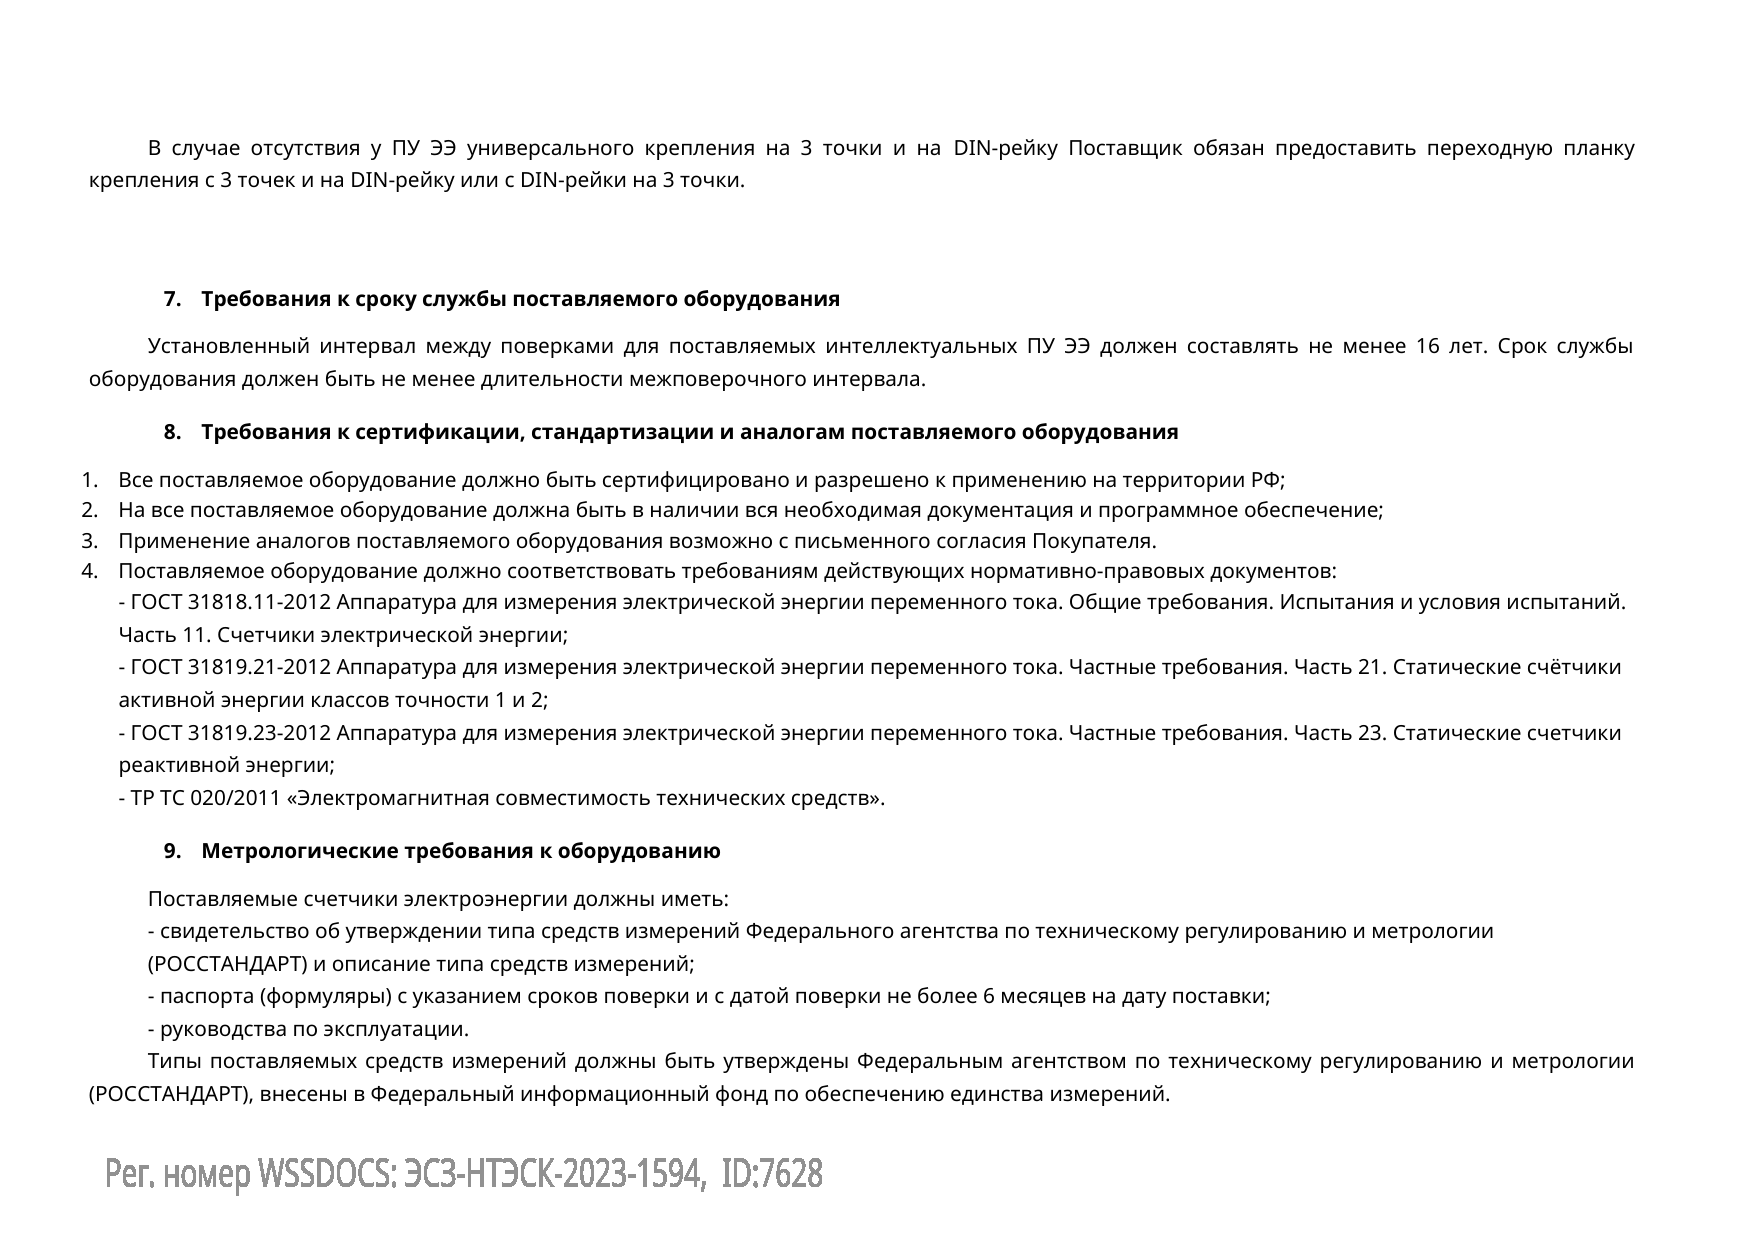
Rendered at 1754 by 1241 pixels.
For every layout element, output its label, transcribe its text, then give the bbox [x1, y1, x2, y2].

text - ГОСТ 31818.11-2012 Аппаратура для измерения электрической энергии переменного тока. Общие требования. Испытания и условия испытаний. Часть 11. Счетчики электрической энергии; [118, 587, 1636, 648]
list Требования к сроку службы поставляемого оборудования [164, 284, 1636, 313]
text Типы поставляемых средств измерений должны быть утверждены Федеральным агентством по техническому регулированию и метрологии (РОССТАНДАРТ), внесены в Федеральный информационный фонд по обеспечению единства измерений. [89, 1047, 1636, 1108]
text - ГОСТ 31819.23-2012 Аппаратура для измерения электрической энергии переменного тока. Частные требования. Часть 23. Статические счетчики реактивной энергии; [118, 718, 1636, 779]
text - паспорта (формуляры) с указанием сроков поверки и с датой поверки не более 6 месяцев на дату поставки; [148, 981, 1636, 1010]
list Применение аналогов поставляемого оборудования возможно с письменного согласия Покупателя. [81, 526, 1636, 554]
text В случае отсутствия у ПУ ЭЭ универсального крепления на 3 точки и на DIN-рейку Поставщик обязан предоставить переходную планку крепления с 3 точек и на DIN-рейку или с DIN-рейки на 3 точки. [89, 133, 1636, 194]
list Требования к сертификации, стандартизации и аналогам поставляемого оборудования [164, 417, 1636, 446]
list Все поставляемое оборудование должно быть сертифицировано и разрешено к применению на территории РФ; [81, 465, 1636, 493]
text - ТР ТС 020/2011 «Электромагнитная совместимость технических средств». [118, 783, 1636, 811]
text - руководства по эксплуатации. [148, 1014, 1636, 1042]
list На все поставляемое оборудование должна быть в наличии вся необходимая документация и программное обеспечение; [81, 495, 1636, 524]
text Поставляемые счетчики электроэнергии должны иметь: [89, 884, 1636, 912]
text - ГОСТ 31819.21-2012 Аппаратура для измерения электрической энергии переменного тока. Частные требования. Часть 21. Статические счётчики активной энергии классов точности 1 и 2; [118, 652, 1636, 713]
text - свидетельство об утверждении типа средств измерений Федерального агентства по техническому регулированию и метрологии (РОССТАНДАРТ) и описание типа средств измерений; [148, 916, 1636, 977]
list Поставляемое оборудование должно соответствовать требованиям действующих нормативно-правовых документов: [81, 557, 1636, 585]
text Установленный интервал между поверками для поставляемых интеллектуальных ПУ ЭЭ должен составлять не менее 16 лет. Срок службы оборудования должен быть не менее длительности межповерочного интервала. [89, 331, 1636, 392]
list Метрологические требования к оборудованию [164, 836, 1636, 865]
